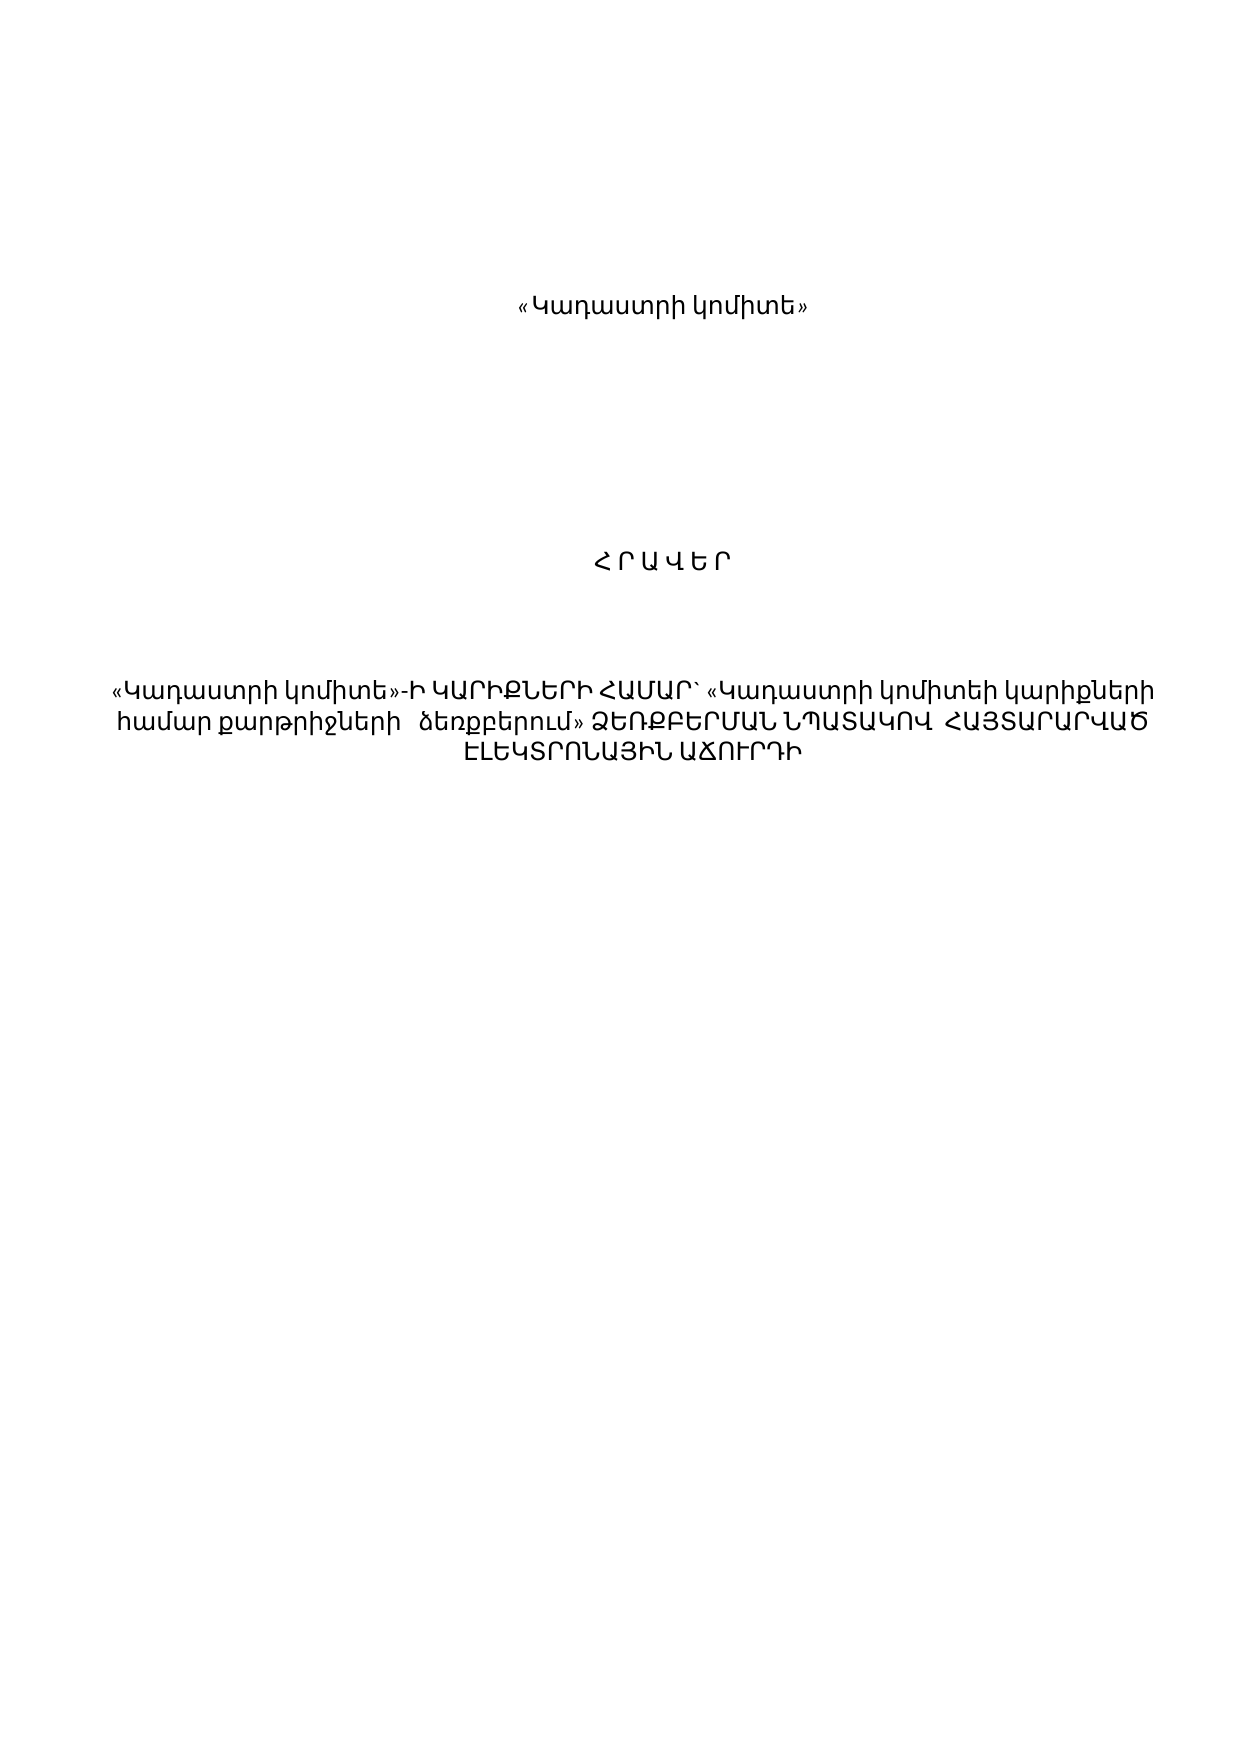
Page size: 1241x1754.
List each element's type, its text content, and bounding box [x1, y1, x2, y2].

text Հ Ր Ա Վ Ե Ր [94, 546, 1172, 577]
text « Կադաստրի կոմիտե» [94, 290, 1172, 321]
text «Կադաստրի կոմիտե»-Ի ԿԱՐԻՔՆԵՐԻ ՀԱՄԱՐ` «Կադաստրի կոմիտեի կարիքների համար քարթրիջների ձեռքբերում» ՁԵՌՔԲԵՐՄԱՆ ՆՊԱՏԱԿՈՎ ՀԱՅՏԱՐԱՐՎԱԾ ԷԼԵԿՏՐՈՆԱՅԻՆ ԱՃՈՒՐԴԻ [94, 676, 1172, 767]
